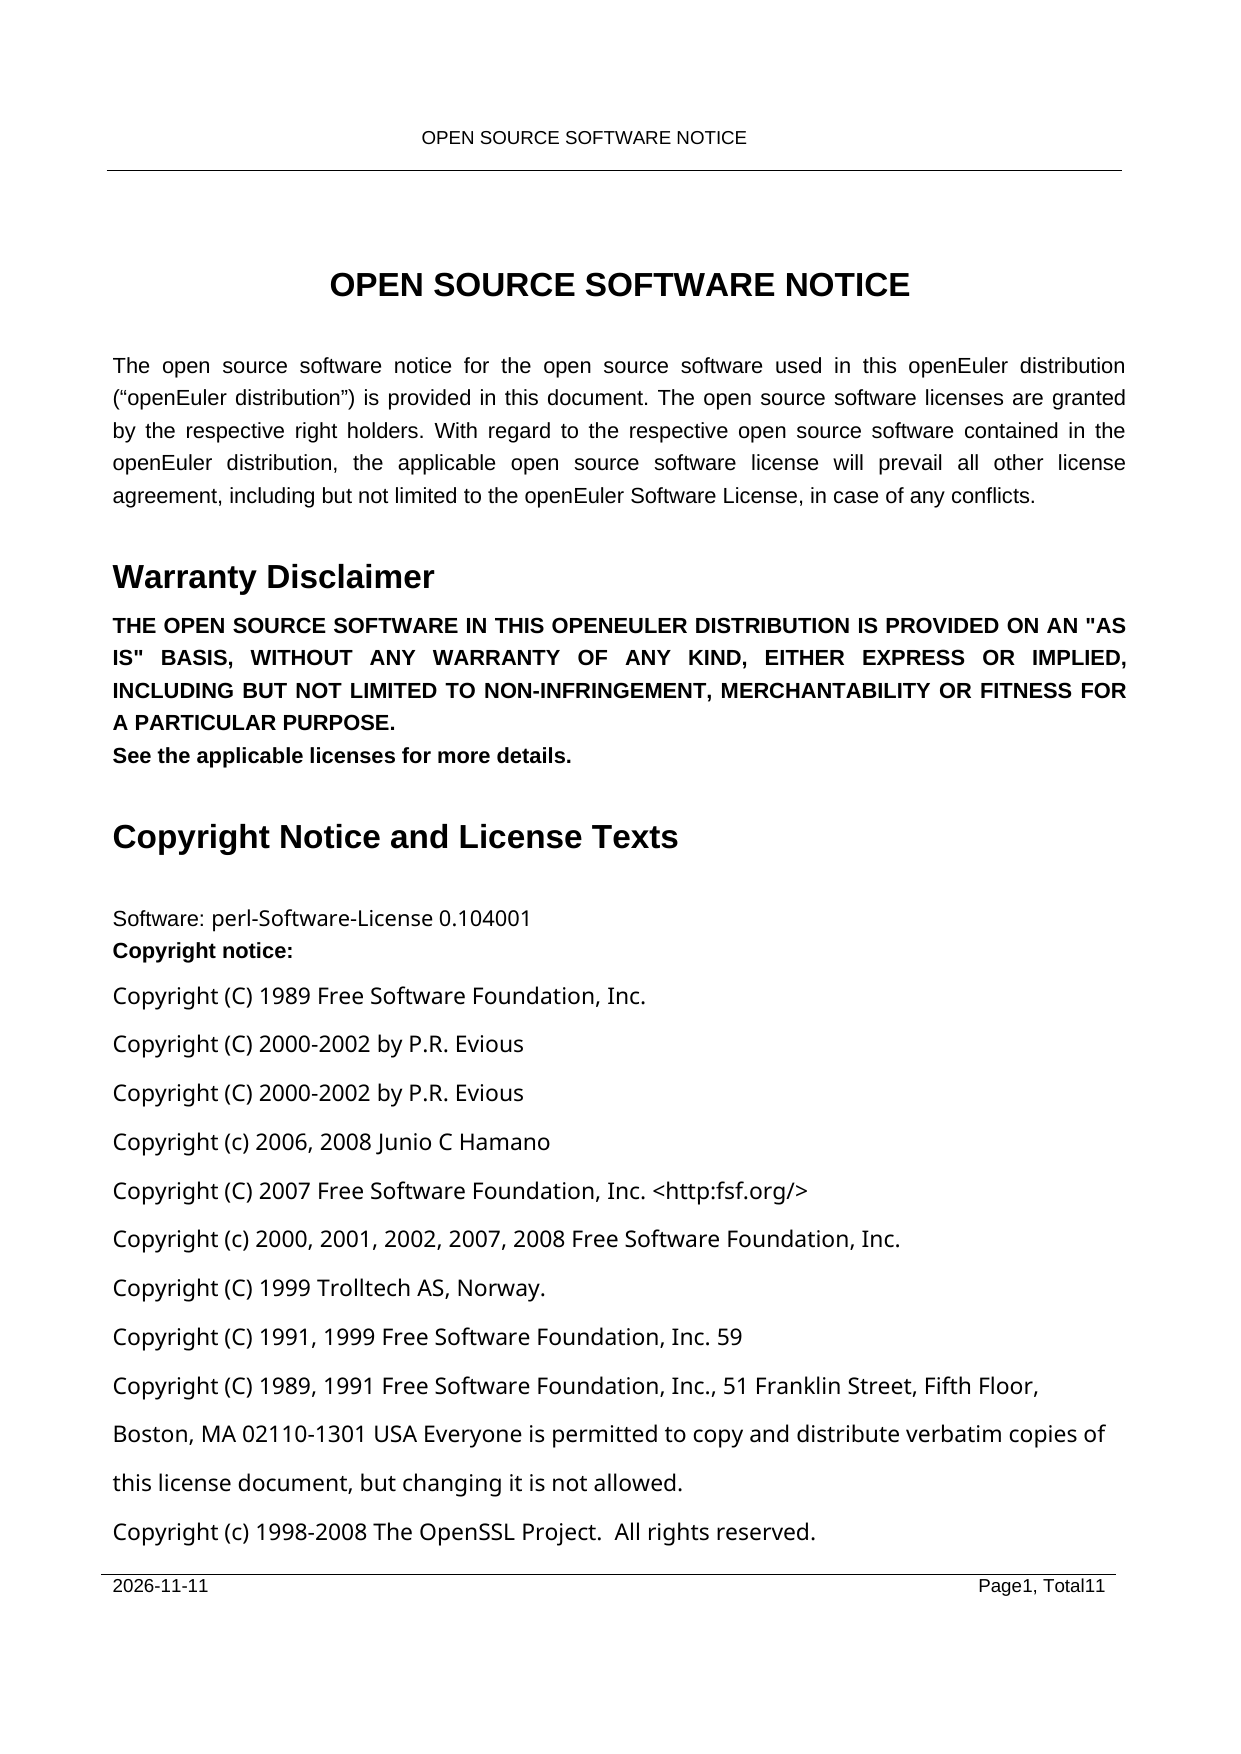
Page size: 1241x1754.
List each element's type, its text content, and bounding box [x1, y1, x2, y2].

text The open source software notice for the open source software used in this openEuler distribution (“openEuler distribution”) is provided in this document. The open source software licenses are granted by the respective right holders. With regard to the respective open source software contained in the openEuler distribution, the applicable open source software license will prevail all other license agreement, including but not limited to the openEuler Software License, in case of any conflicts. [112, 349, 1128, 511]
text THE OPEN SOURCE SOFTWARE IN THIS OPENEULER DISTRIBUTION IS PROVIDED ON AN "AS IS" BASIS, WITHOUT ANY WARRANTY OF ANY KIND, EITHER EXPRESS OR IMPLIED, INCLUDING BUT NOT LIMITED TO NON-INFRINGEMENT, MERCHANTABILITY OR FITNESS FOR A PARTICULAR PURPOSE. See the applicable licenses for more details. [112, 609, 1128, 771]
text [112, 979, 1128, 1548]
text Software: perl-Software-License 0.104001 [112, 901, 1128, 934]
text Warranty Disclaimer [112, 544, 1128, 609]
text OPEN SOURCE SOFTWARE NOTICE [112, 251, 1128, 316]
text Copyright Notice and License Texts [112, 804, 1128, 869]
text Copyright notice: [112, 934, 1128, 966]
